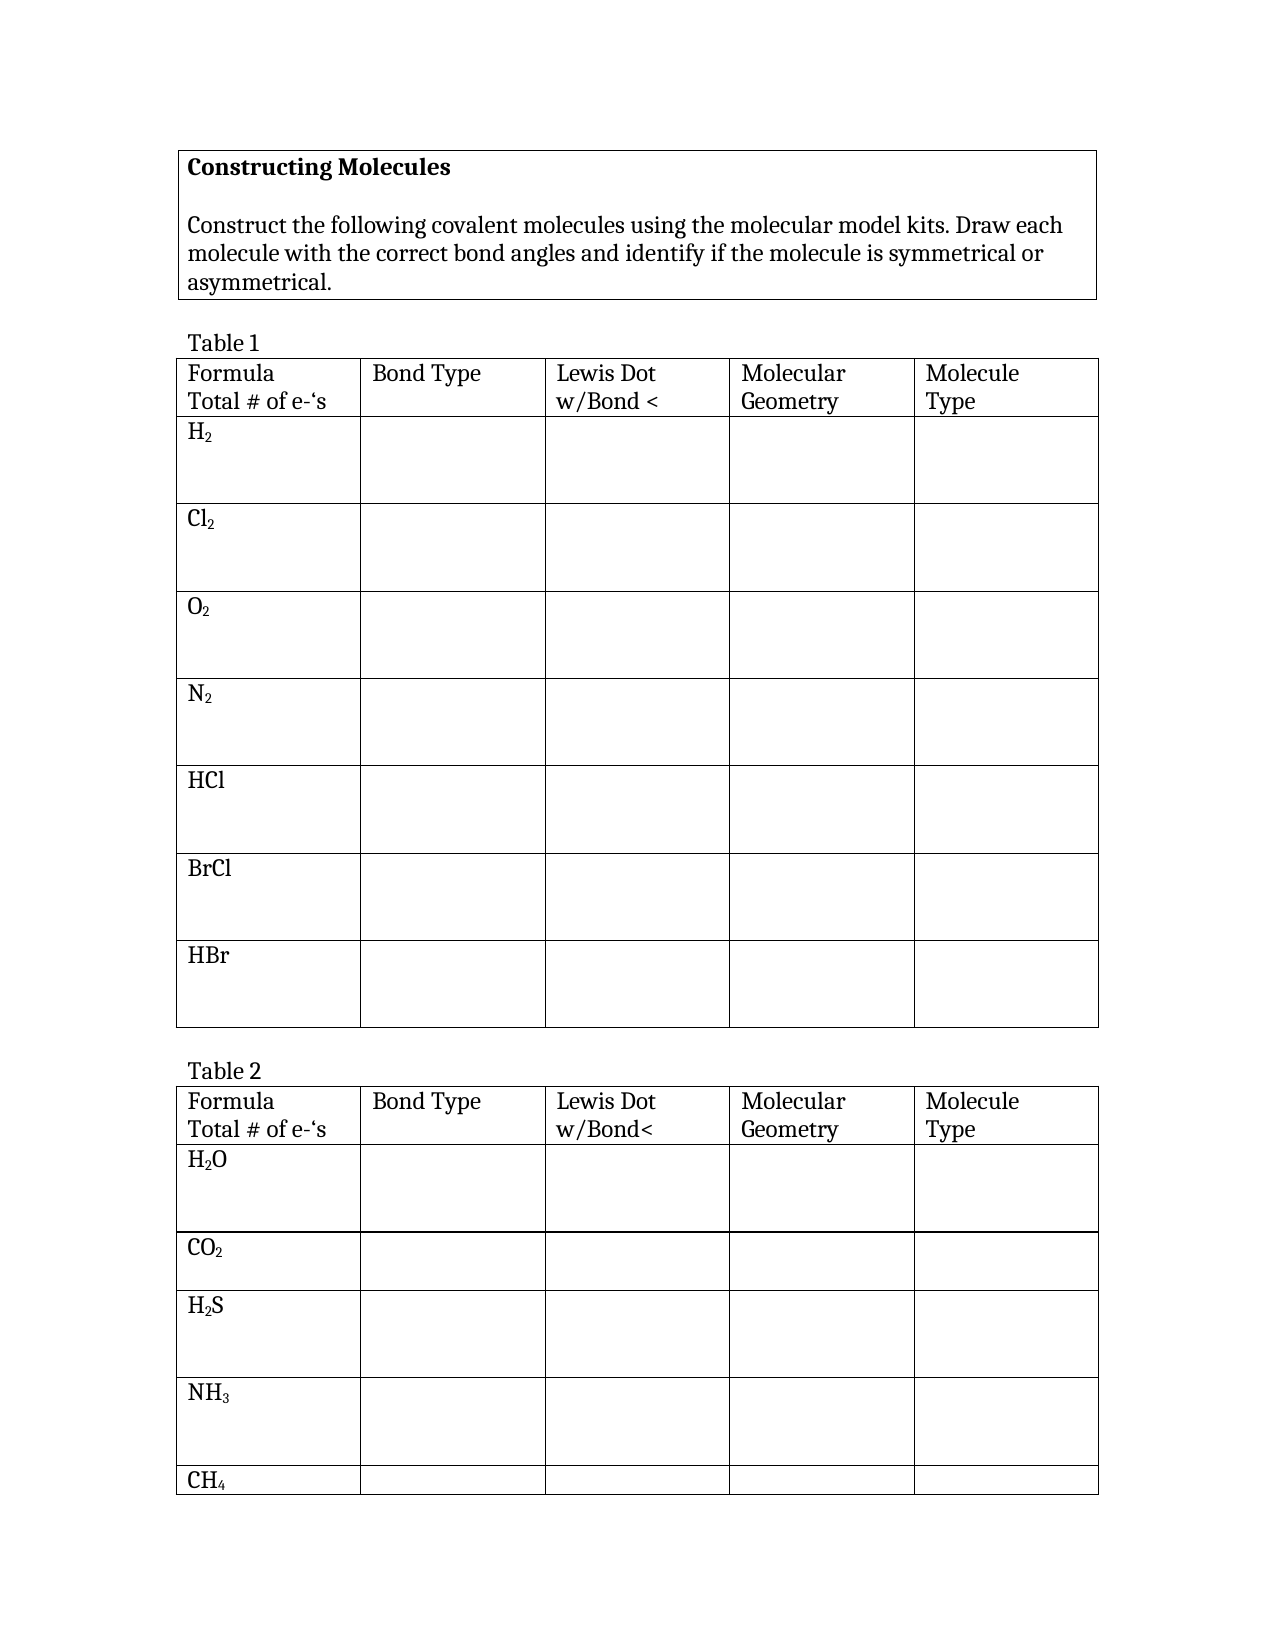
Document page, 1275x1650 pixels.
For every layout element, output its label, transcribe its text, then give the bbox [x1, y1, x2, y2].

text Construct the following covalent molecules using the molecular model kits. Draw each molecule with the correct bond angles and identify if the molecule is symmetrical or asymmetrical. [179, 207, 1096, 299]
table_header Molecule Type [915, 359, 1098, 416]
table_cell [915, 679, 1098, 765]
table_cell [546, 1378, 729, 1464]
table_cell [361, 1233, 545, 1290]
table_cell [546, 766, 729, 852]
table_cell [730, 766, 914, 852]
table_cell H2O [177, 1145, 360, 1231]
table_cell [546, 504, 729, 591]
table_header Formula Total # of e-‘s [177, 1087, 360, 1144]
table_cell Cl2 [177, 504, 360, 591]
table_cell [361, 941, 545, 1027]
table_cell [730, 1145, 914, 1231]
table_cell [730, 1378, 914, 1464]
table_cell [361, 766, 545, 852]
table_cell [915, 1233, 1098, 1290]
table_cell [546, 417, 729, 503]
table_header Bond Type [361, 359, 545, 416]
table_cell [915, 1145, 1098, 1231]
table_cell [546, 1466, 729, 1494]
table_cell [730, 504, 914, 591]
table_cell [730, 417, 914, 503]
table_cell NH3 [177, 1378, 360, 1464]
table_header Formula Total # of e-‘s [177, 359, 360, 416]
table_cell H2S [177, 1291, 360, 1377]
table_cell [915, 1466, 1098, 1494]
table_cell [361, 1466, 545, 1494]
table_cell [546, 592, 729, 678]
table_cell [361, 504, 545, 591]
table_cell HBr [177, 941, 360, 1027]
table_cell N2 [177, 679, 360, 765]
table_cell [730, 592, 914, 678]
table_cell [546, 1291, 729, 1377]
table_cell [730, 679, 914, 765]
table_header Lewis Dot w/Bond < [546, 359, 729, 416]
table_cell [915, 766, 1098, 852]
table_cell [730, 1466, 914, 1494]
table_cell BrCl [177, 854, 360, 940]
table_cell CO2 [177, 1233, 360, 1290]
table_cell [730, 854, 914, 940]
table_cell [915, 592, 1098, 678]
table_cell O2 [177, 592, 360, 678]
text Table 1 [187, 329, 1087, 357]
table_header Molecule Type [915, 1087, 1098, 1144]
table_cell [915, 417, 1098, 503]
text Table 2 [187, 1057, 1087, 1086]
table_cell [546, 1145, 729, 1231]
table_cell [546, 941, 729, 1027]
table_cell [546, 1233, 729, 1290]
table_cell [546, 679, 729, 765]
table_cell [361, 592, 545, 678]
table_cell [730, 941, 914, 1027]
table_cell [915, 1378, 1098, 1464]
table_cell HCl [177, 766, 360, 852]
text Constructing Molecules [179, 151, 1096, 182]
table_cell [361, 1145, 545, 1231]
table_header Lewis Dot w/Bond< [546, 1087, 729, 1144]
table_header Molecular Geometry [730, 1087, 914, 1144]
table_cell [361, 1291, 545, 1377]
table_cell [361, 1378, 545, 1464]
table_cell [730, 1233, 914, 1290]
table_cell [915, 941, 1098, 1027]
table_cell [915, 854, 1098, 940]
table_cell [361, 679, 545, 765]
table_cell [546, 854, 729, 940]
table_cell [361, 854, 545, 940]
table_cell [915, 504, 1098, 591]
table_cell [915, 1291, 1098, 1377]
table_cell [361, 417, 545, 503]
table_cell H2 [177, 417, 360, 503]
table_header Molecular Geometry [730, 359, 914, 416]
table_cell CH4 [177, 1466, 360, 1494]
table_header Bond Type [361, 1087, 545, 1144]
table_cell [730, 1291, 914, 1377]
